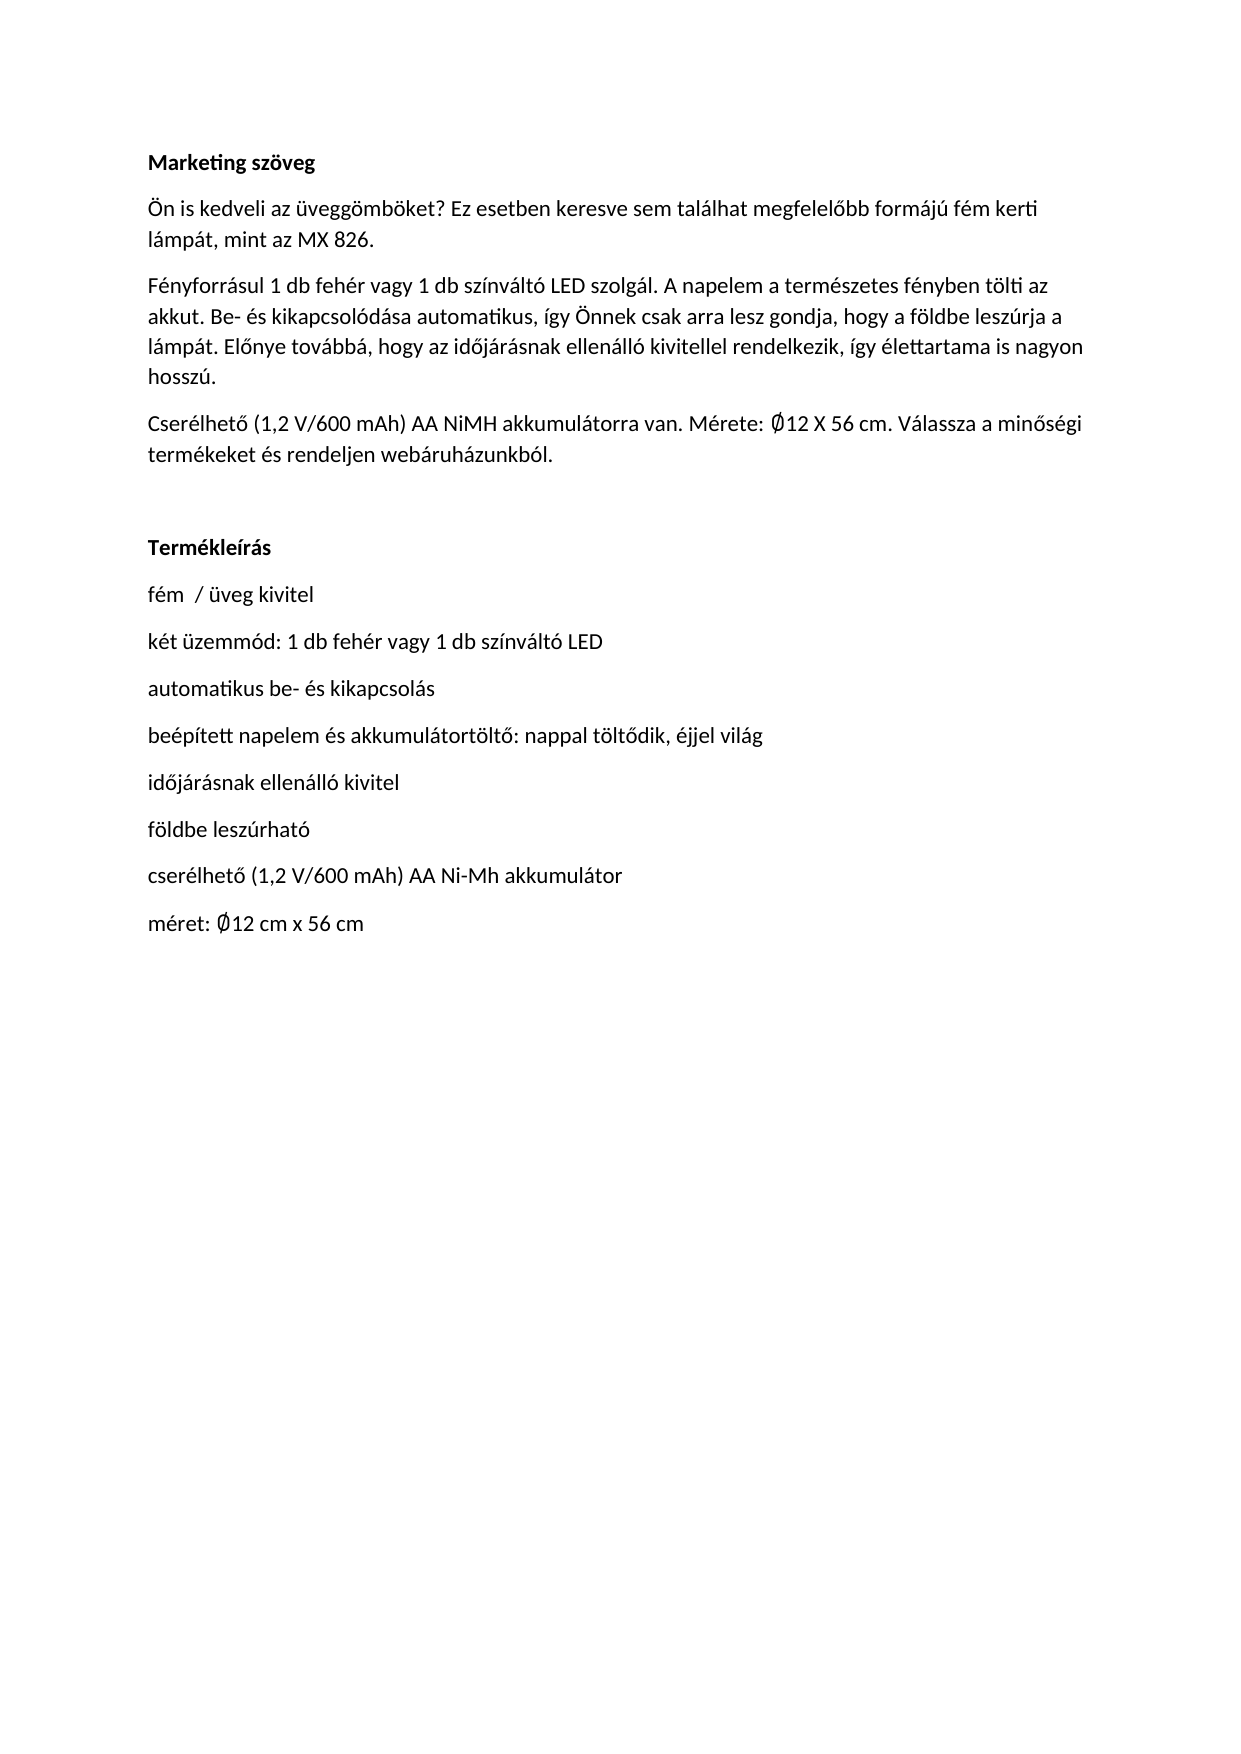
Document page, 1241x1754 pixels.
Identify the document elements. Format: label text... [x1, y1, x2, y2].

text automatikus be- és kikapcsolás [148, 674, 1093, 702]
text Marketing szöveg [148, 148, 1093, 176]
text földbe leszúrható [148, 815, 1093, 843]
text beépített napelem és akkumulátortöltő: nappal töltődik, éjjel világ [148, 721, 1093, 749]
text Termékleírás [148, 533, 1093, 561]
text Fényforrásul 1 db fehér vagy 1 db színváltó LED szolgál. A napelem a természetes fényben tölti az akkut. Be- és kikapcsolódása automatikus, így Önnek csak arra lesz gondja, hogy a földbe leszúrja a lámpát. Előnye továbbá, hogy az időjárásnak ellenálló kivitellel rendelkezik, így élettartama is nagyon hosszú. [148, 272, 1093, 390]
text fém / üveg kivitel [148, 580, 1093, 608]
text Cserélhető (1,2 V/600 mAh) AA NiMH akkumulátorra van. Mérete: ∅12 X 56 cm. Válassza a minőségi termékeket és rendeljen webáruházunkból. [148, 409, 1093, 468]
text Ön is kedveli az üveggömböket? Ez esetben keresve sem találhat megfelelőbb formájú fém kerti lámpát, mint az MX 826. [148, 194, 1093, 253]
text időjárásnak ellenálló kivitel [148, 768, 1093, 796]
text két üzemmód: 1 db fehér vagy 1 db színváltó LED [148, 627, 1093, 655]
text méret: ∅12 cm x 56 cm [148, 908, 1093, 937]
text cserélhető (1,2 V/600 mAh) AA Ni-Mh akkumulátor [148, 862, 1093, 889]
